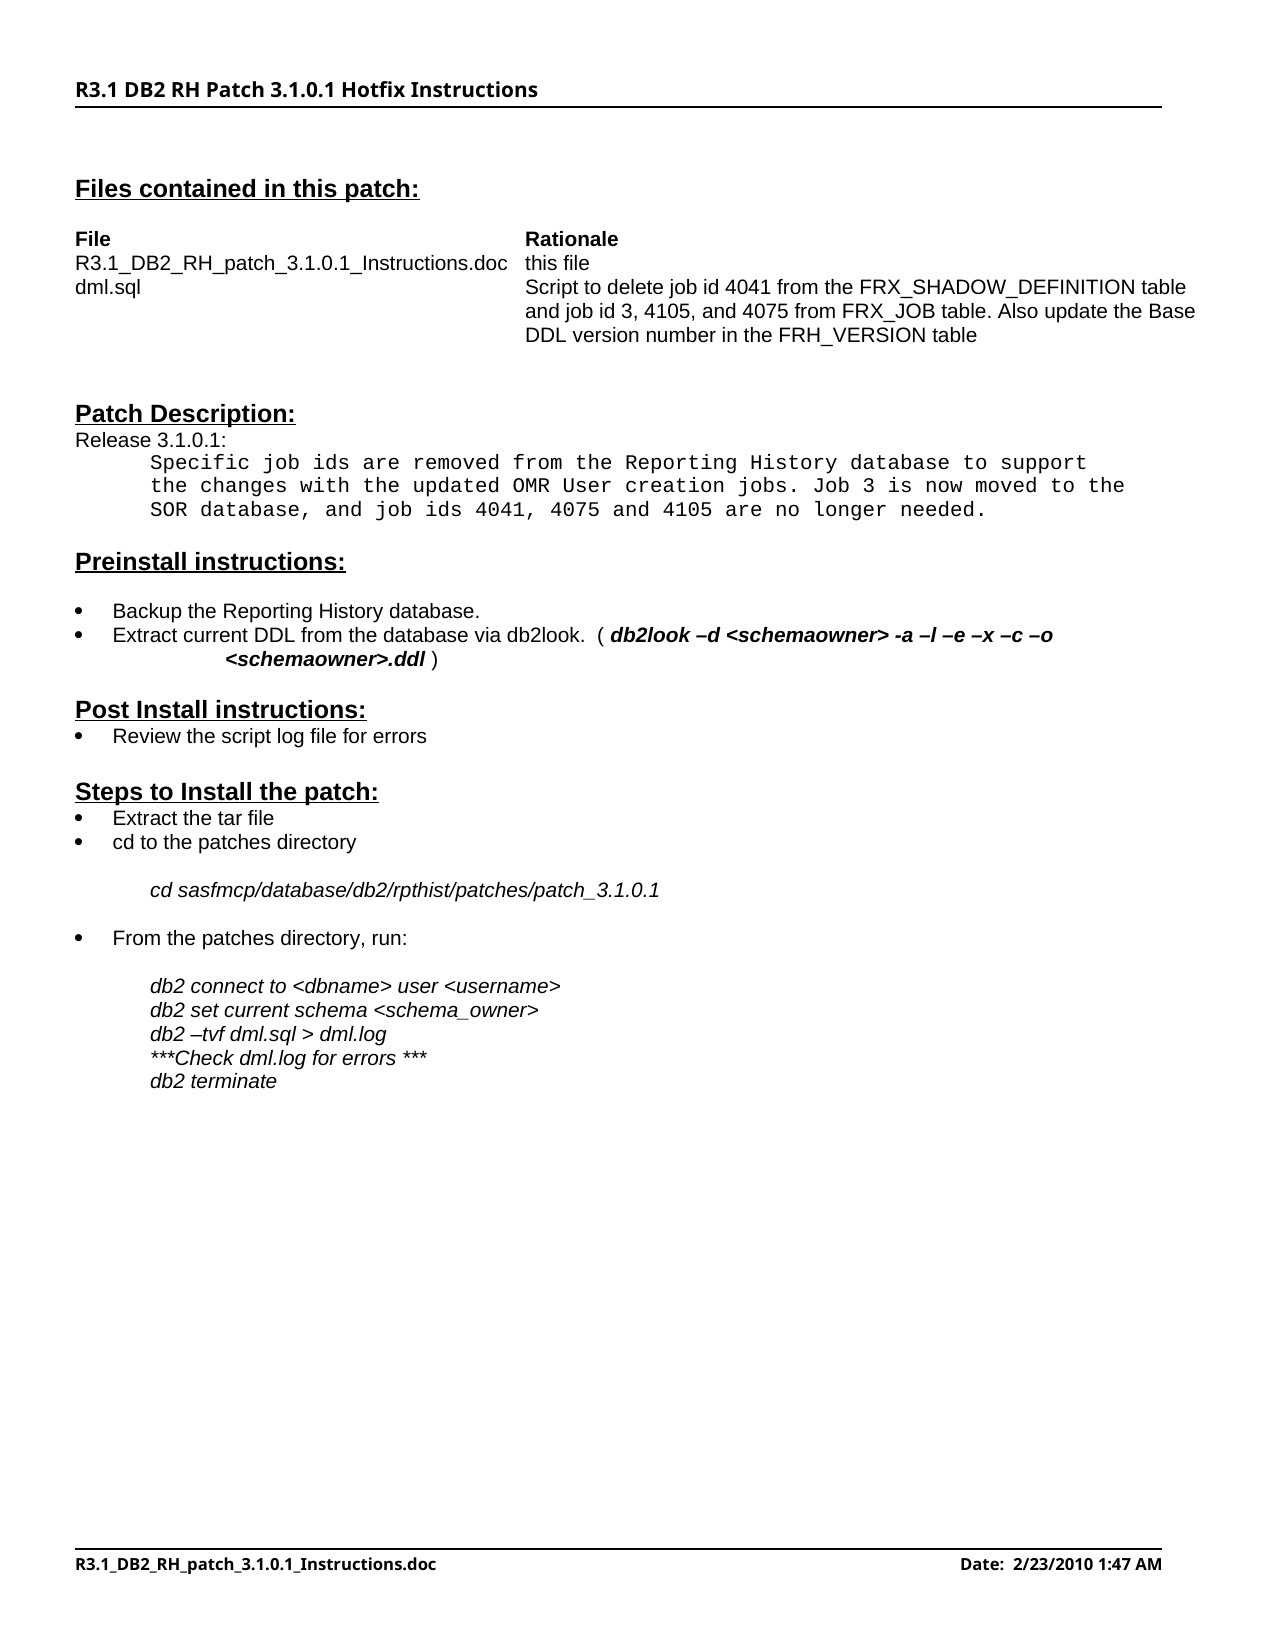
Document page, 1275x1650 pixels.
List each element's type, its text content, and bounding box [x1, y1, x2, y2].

text db2 set current schema <schema_owner> [150, 997, 1200, 1021]
list From the patches directory, run: [75, 926, 1200, 949]
text Release 3.1.0.1: [75, 428, 1200, 452]
text Steps to Install the patch: [75, 777, 1200, 806]
text File Rationale [75, 227, 1200, 251]
list Extract the tar file [75, 806, 1200, 829]
list cd to the patches directory [75, 829, 1200, 854]
text Patch Description: [75, 399, 1200, 428]
text db2 –tvf dml.sql > dml.log [150, 1021, 1200, 1045]
text dml.sql Script to delete job id 4041 from the FRX_SHADOW_DEFINITION table and job id 3, 4105, and 4075 from FRX_JOB table. Also update the Base DDL version number in the FRH_VERSION table [75, 274, 1200, 346]
text Post Install instructions: [75, 695, 1200, 724]
text db2 connect to <dbname> user <username> [150, 973, 1200, 997]
list Extract current DDL from the database via db2look. ( db2look –d <schemaowner> -a –l –e –x –c –o <schemaowner>.ddl ) [75, 623, 1200, 671]
text R3.1_DB2_RH_patch_3.1.0.1_Instructions.doc this file [75, 251, 1200, 274]
text Files contained in this patch: [75, 174, 1200, 203]
text db2 terminate [112, 1069, 1200, 1093]
list Review the script log file for errors [75, 724, 1200, 748]
text cd sasfmcp/database/db2/rpthist/patches/patch_3.1.0.1 [150, 878, 1200, 902]
text Preinstall instructions: [75, 546, 1200, 575]
text ***Check dml.log for errors *** [112, 1045, 1200, 1069]
list Backup the Reporting History database. [75, 599, 1200, 623]
text Specific job ids are removed from the Reporting History database to support the changes with the updated OMR User creation jobs. Job 3 is now moved to the SOR database, and job ids 4041, 4075 and 4105 are no longer needed. [150, 452, 1125, 523]
